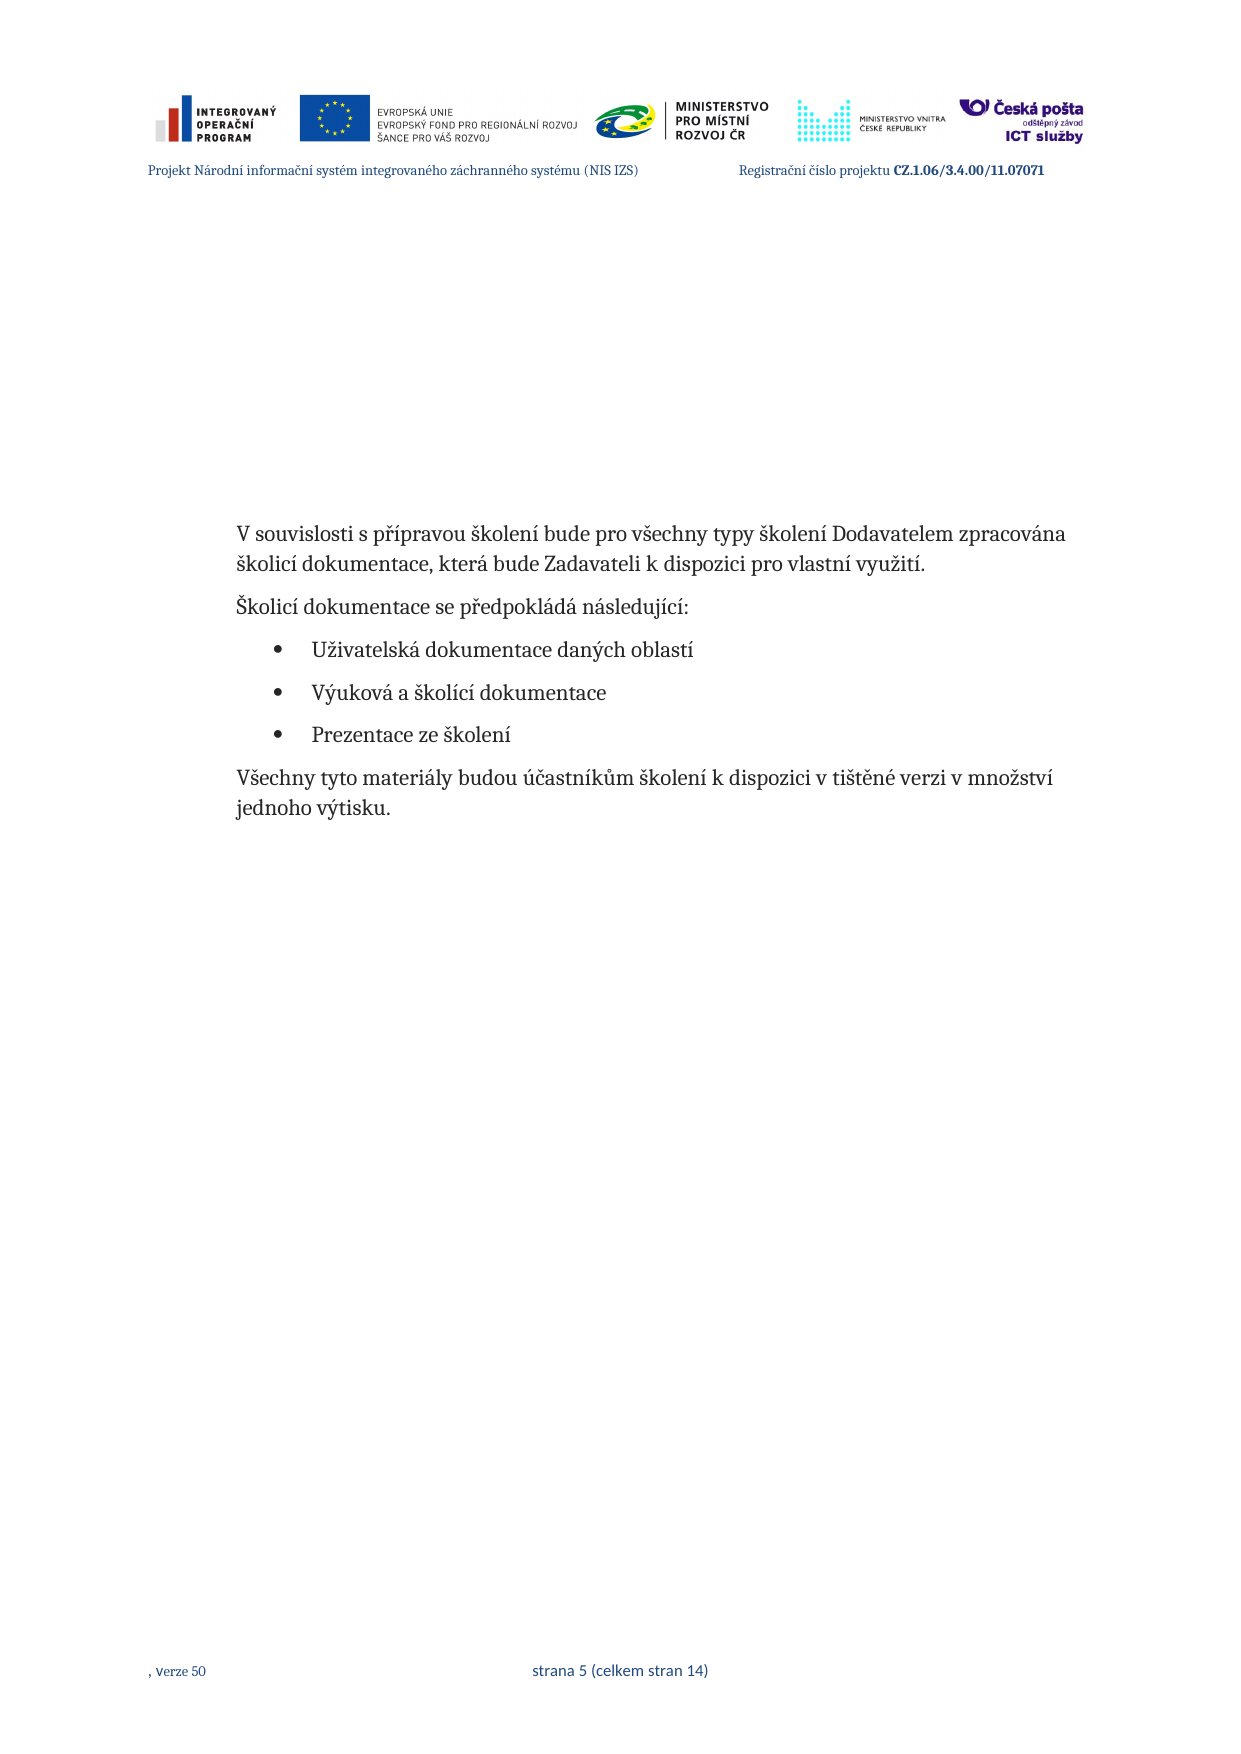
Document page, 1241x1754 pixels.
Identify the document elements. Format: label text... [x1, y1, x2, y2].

picture [147, 86, 1091, 152]
list Prezentace ze školení [274, 722, 1092, 748]
text Školicí dokumentace se předpokládá následující: [236, 594, 1092, 620]
list Výuková a školící dokumentace [274, 679, 1092, 706]
list Uživatelská dokumentace daných oblastí [274, 637, 1092, 663]
text Všechny tyto materiály budou účastníkům školení k dispozici v tištěné verzi v množství jednoho výtisku. [236, 765, 1092, 821]
text V souvislosti s přípravou školení bude pro všechny typy školení Dodavatelem zpracována školicí dokumentace, která bude Zadavateli k dispozici pro vlastní využití. [236, 521, 1092, 578]
